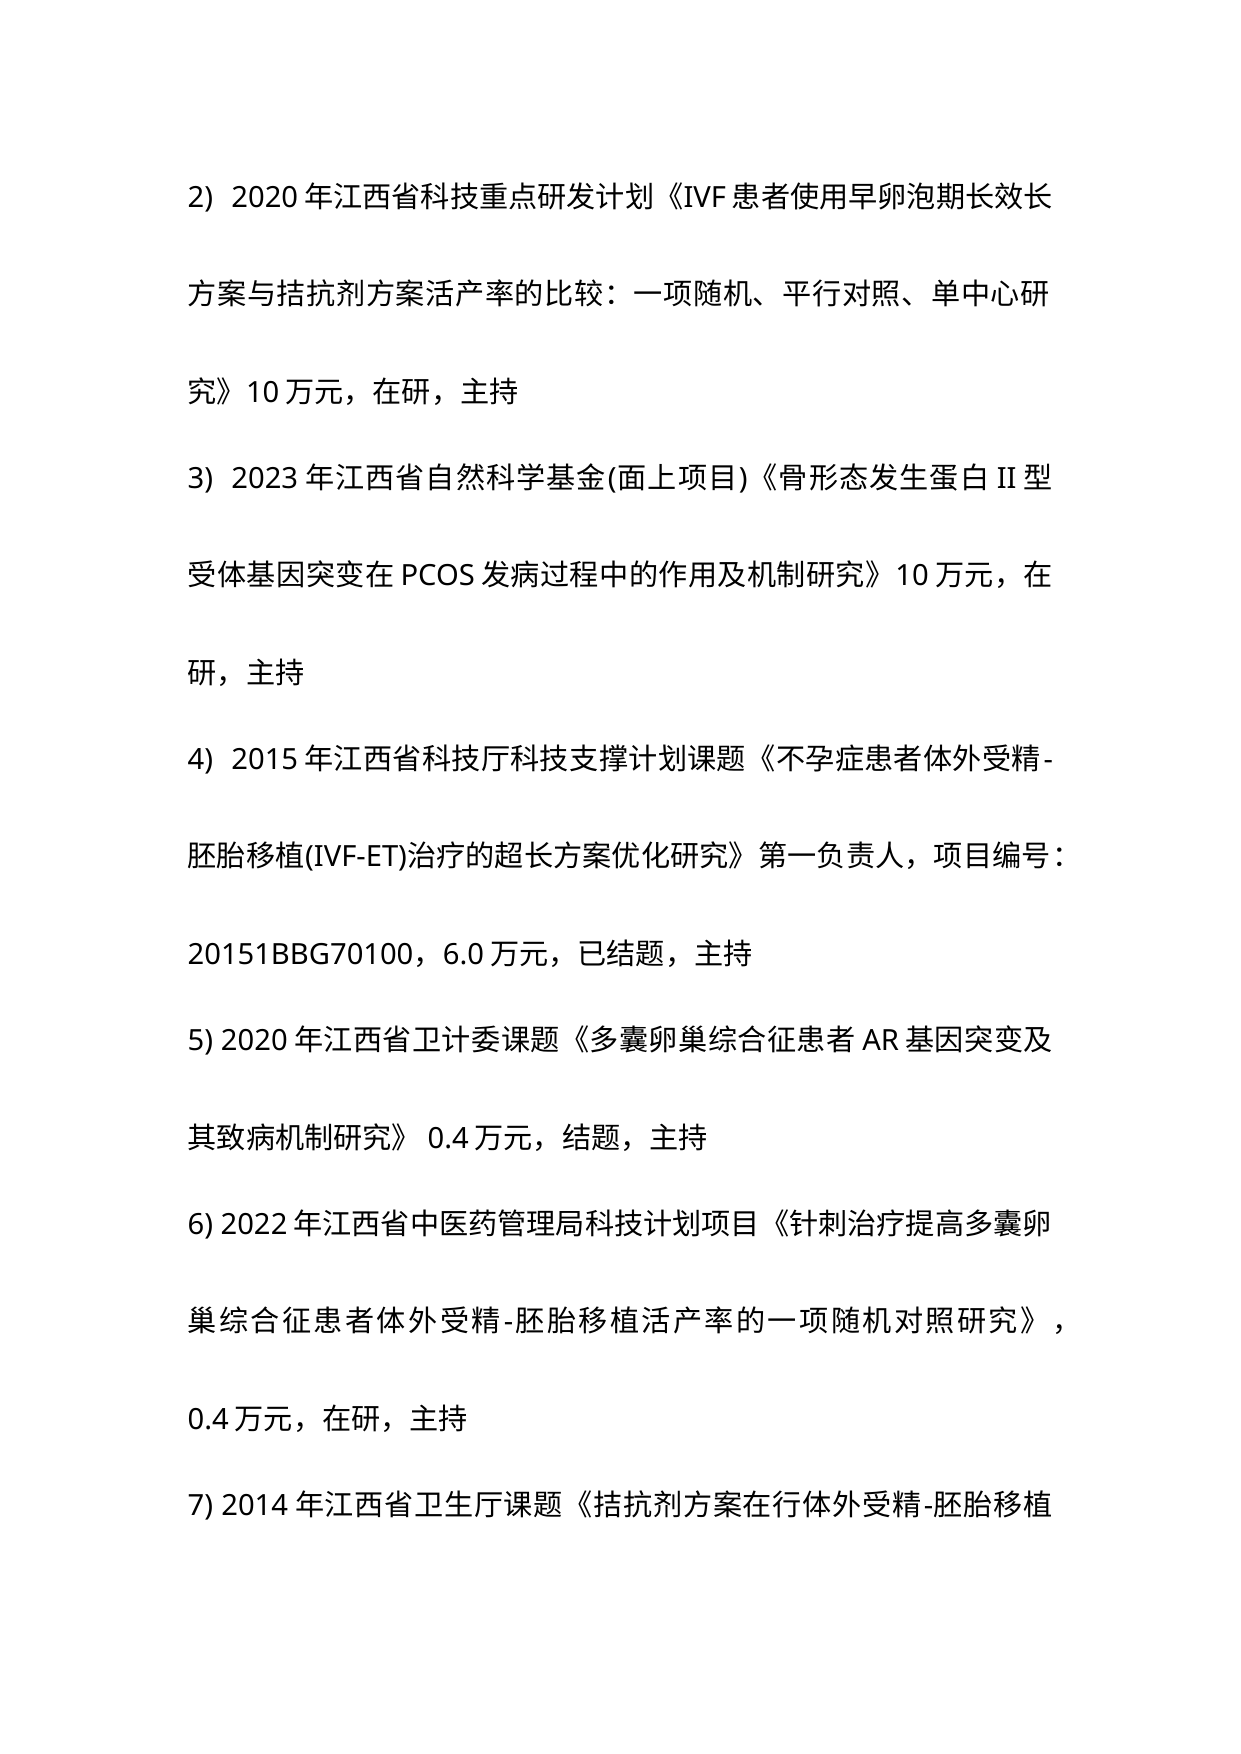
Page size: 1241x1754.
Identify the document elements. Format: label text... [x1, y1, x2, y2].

text 6) 2022年江西省中医药管理局科技计划项目《针刺治疗提高多囊卵巢综合征患者体外受精-胚胎移植活产率的一项随机对照研究》，0.4万元，在研，主持 [187, 1189, 1053, 1449]
text 2) 2020年江西省科技重点研发计划《IVF患者使用早卵泡期长效长方案与拮抗剂方案活产率的比较：一项随机、平行对照、单中心研究》10万元，在研，主持 [187, 162, 1053, 422]
text 4) 2015年江西省科技厅科技支撑计划课题《不孕症患者体外受精-胚胎移植(IVF-ET)治疗的超长方案优化研究》第一负责人，项目编号：20151BBG70100，6.0万元，已结题，主持 [187, 724, 1053, 984]
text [187, 1470, 1053, 1535]
text 3) 2023年江西省自然科学基金(面上项目)《骨形态发生蛋白II型受体基因突变在PCOS发病过程中的作用及机制研究》10万元，在研，主持 [187, 443, 1053, 703]
text 5) 2020年江西省卫计委课题《多囊卵巢综合征患者AR基因突变及其致病机制研究》 0.4万元，结题，主持 [187, 1005, 1053, 1168]
